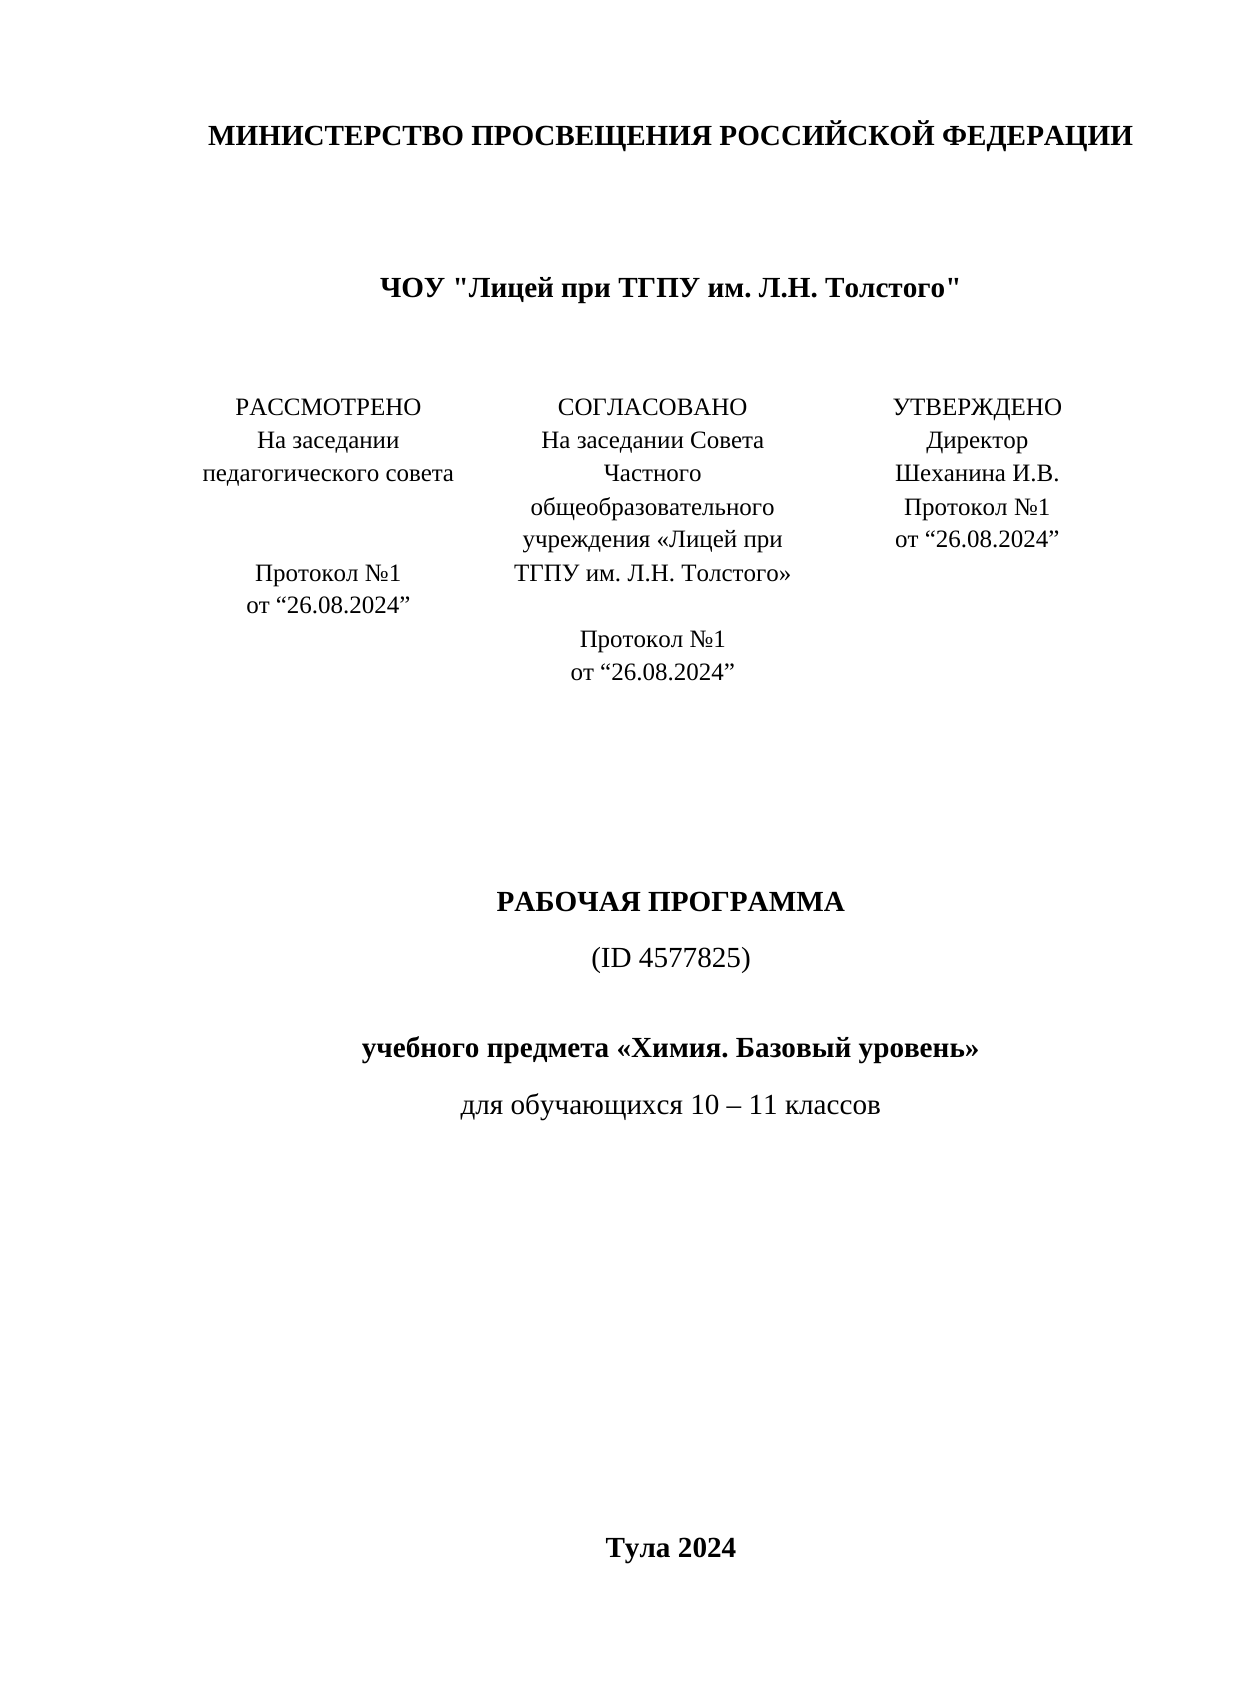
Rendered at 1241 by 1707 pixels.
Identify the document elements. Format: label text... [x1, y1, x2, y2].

table_header РАССМОТРЕНО На заседании педагогического совета Протокол №1 от “26.08.2024” [166, 360, 490, 723]
text ЧОУ "Лицей при ТГПУ им. Л.Н. Толстого" [190, 270, 1152, 304]
text Тула 2024 [190, 1530, 1152, 1563]
text учебного предмета «Химия. Базовый уровень» [190, 1030, 1152, 1063]
table_header УТВЕРЖДЕНО Директор Шеханина И.В. Протокол №1 от “26.08.2024” [815, 360, 1139, 723]
table_header СОГЛАСОВАНО На заседании Совета Частного общеобразовательного учреждения «Лицей при ТГПУ им. Л.Н. Толстого» Протокол №1 от “26.08.2024” [490, 360, 815, 723]
text МИНИСТЕРСТВО ПРОСВЕЩЕНИЯ РОССИЙСКОЙ ФЕДЕРАЦИИ [190, 118, 1152, 152]
text РАБОЧАЯ ПРОГРАММА [190, 884, 1152, 917]
text (ID 4577825) [190, 941, 1152, 974]
text для обучающихся 10 – 11 классов [190, 1087, 1152, 1120]
